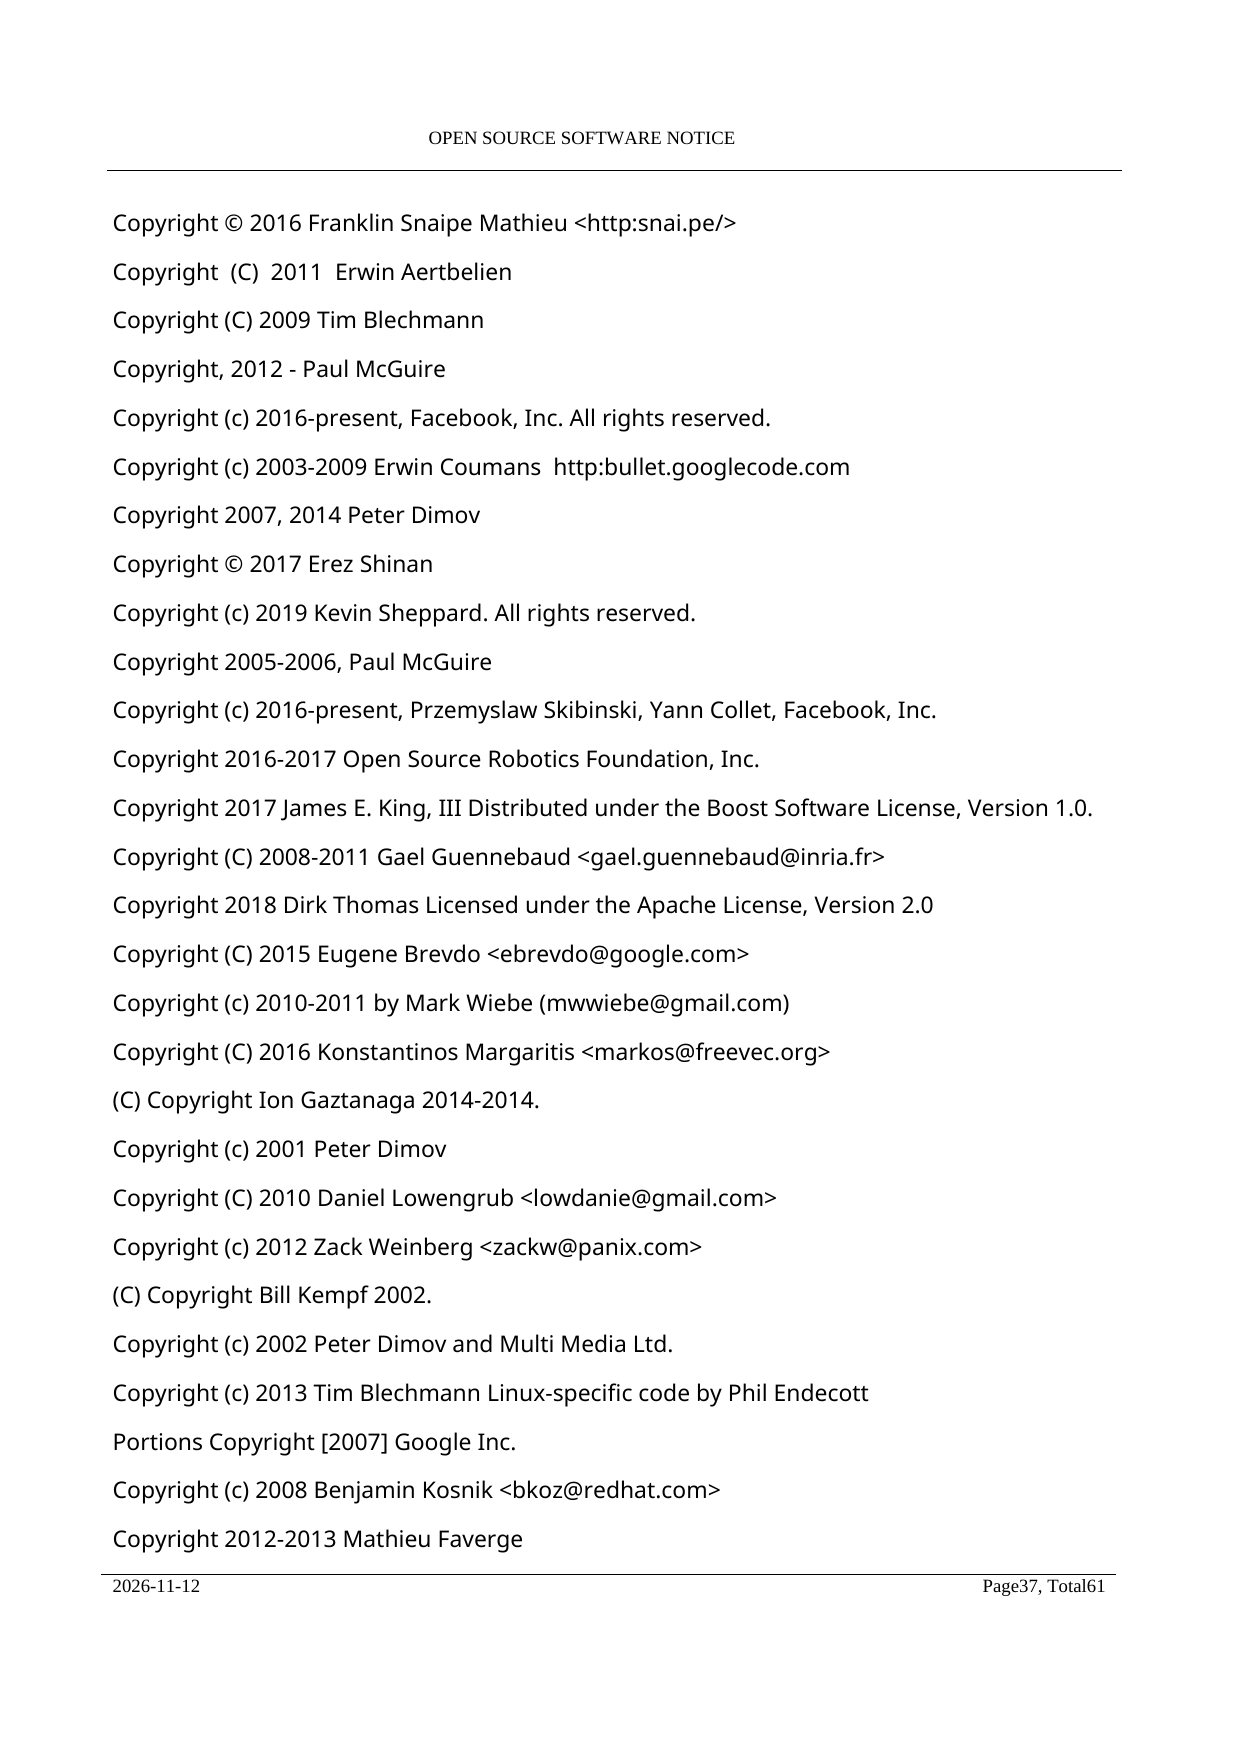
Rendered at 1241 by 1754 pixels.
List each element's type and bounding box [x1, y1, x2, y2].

text [112, 206, 1128, 1555]
